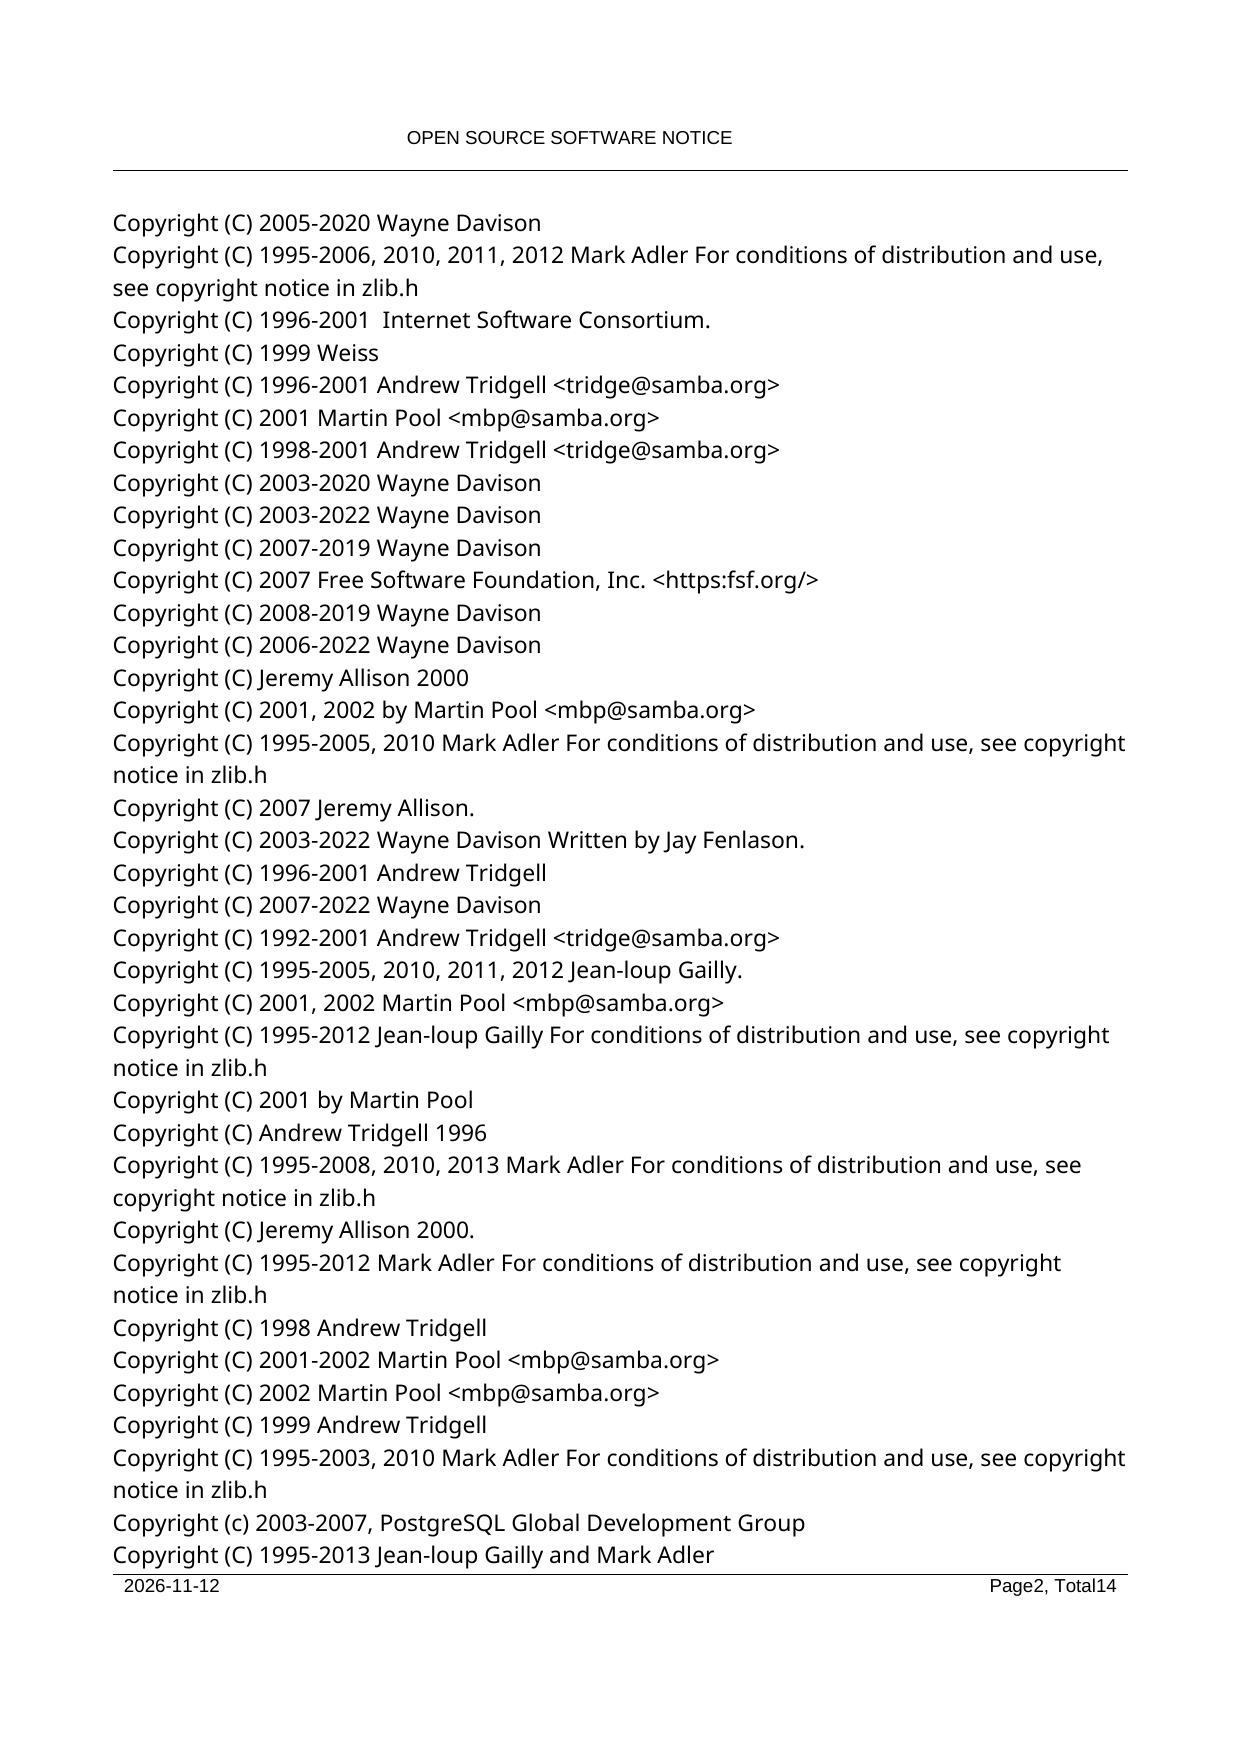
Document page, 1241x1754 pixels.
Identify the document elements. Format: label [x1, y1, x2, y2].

text [112, 206, 1128, 1571]
